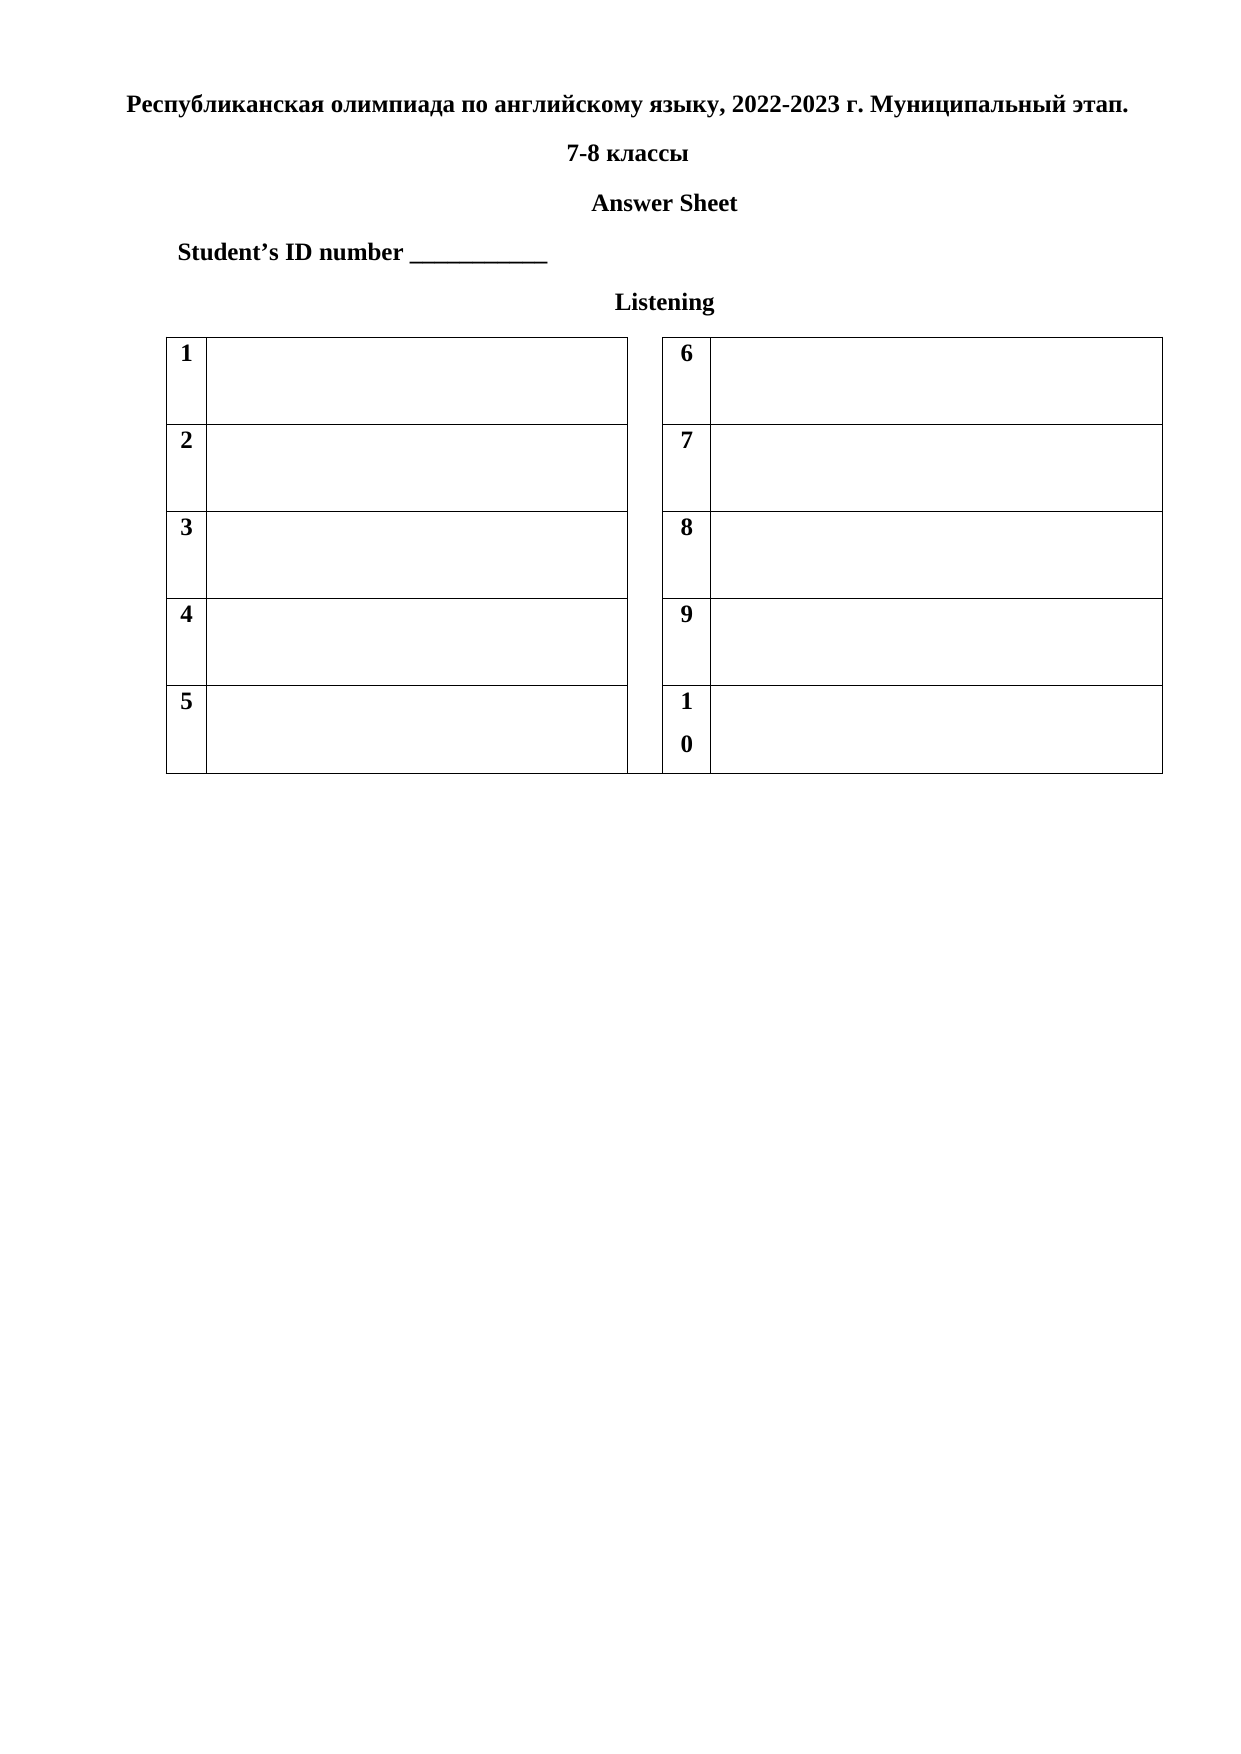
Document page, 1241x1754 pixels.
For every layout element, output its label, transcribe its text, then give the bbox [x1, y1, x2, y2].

table_cell 10 [663, 686, 710, 772]
table_cell [711, 686, 1162, 772]
table_header [628, 337, 662, 772]
table_cell [207, 512, 627, 598]
table_cell 2 [167, 425, 206, 511]
text Answer Sheet [177, 188, 1152, 217]
text Республиканская олимпиада по английскому языку, 2022-2023 г. Муниципальный этап. [103, 89, 1152, 117]
table_cell [711, 425, 1162, 511]
table_cell 9 [663, 599, 710, 685]
table_header 6 [663, 338, 710, 424]
text Listening [177, 287, 1152, 316]
table_header [711, 338, 1162, 424]
table_cell [207, 599, 627, 685]
table_cell 7 [663, 425, 710, 511]
table_cell [711, 512, 1162, 598]
table_cell [711, 599, 1162, 685]
table_cell 4 [167, 599, 206, 685]
table_cell [207, 686, 627, 772]
table_cell 3 [167, 512, 206, 598]
table_cell [207, 425, 627, 511]
text Student’s ID number ___________ [177, 237, 1152, 266]
table_header [207, 338, 627, 424]
table_header 1 [167, 338, 206, 424]
table_cell 8 [663, 512, 710, 598]
table_cell 5 [167, 686, 206, 772]
text 7-8 классы [103, 138, 1152, 167]
